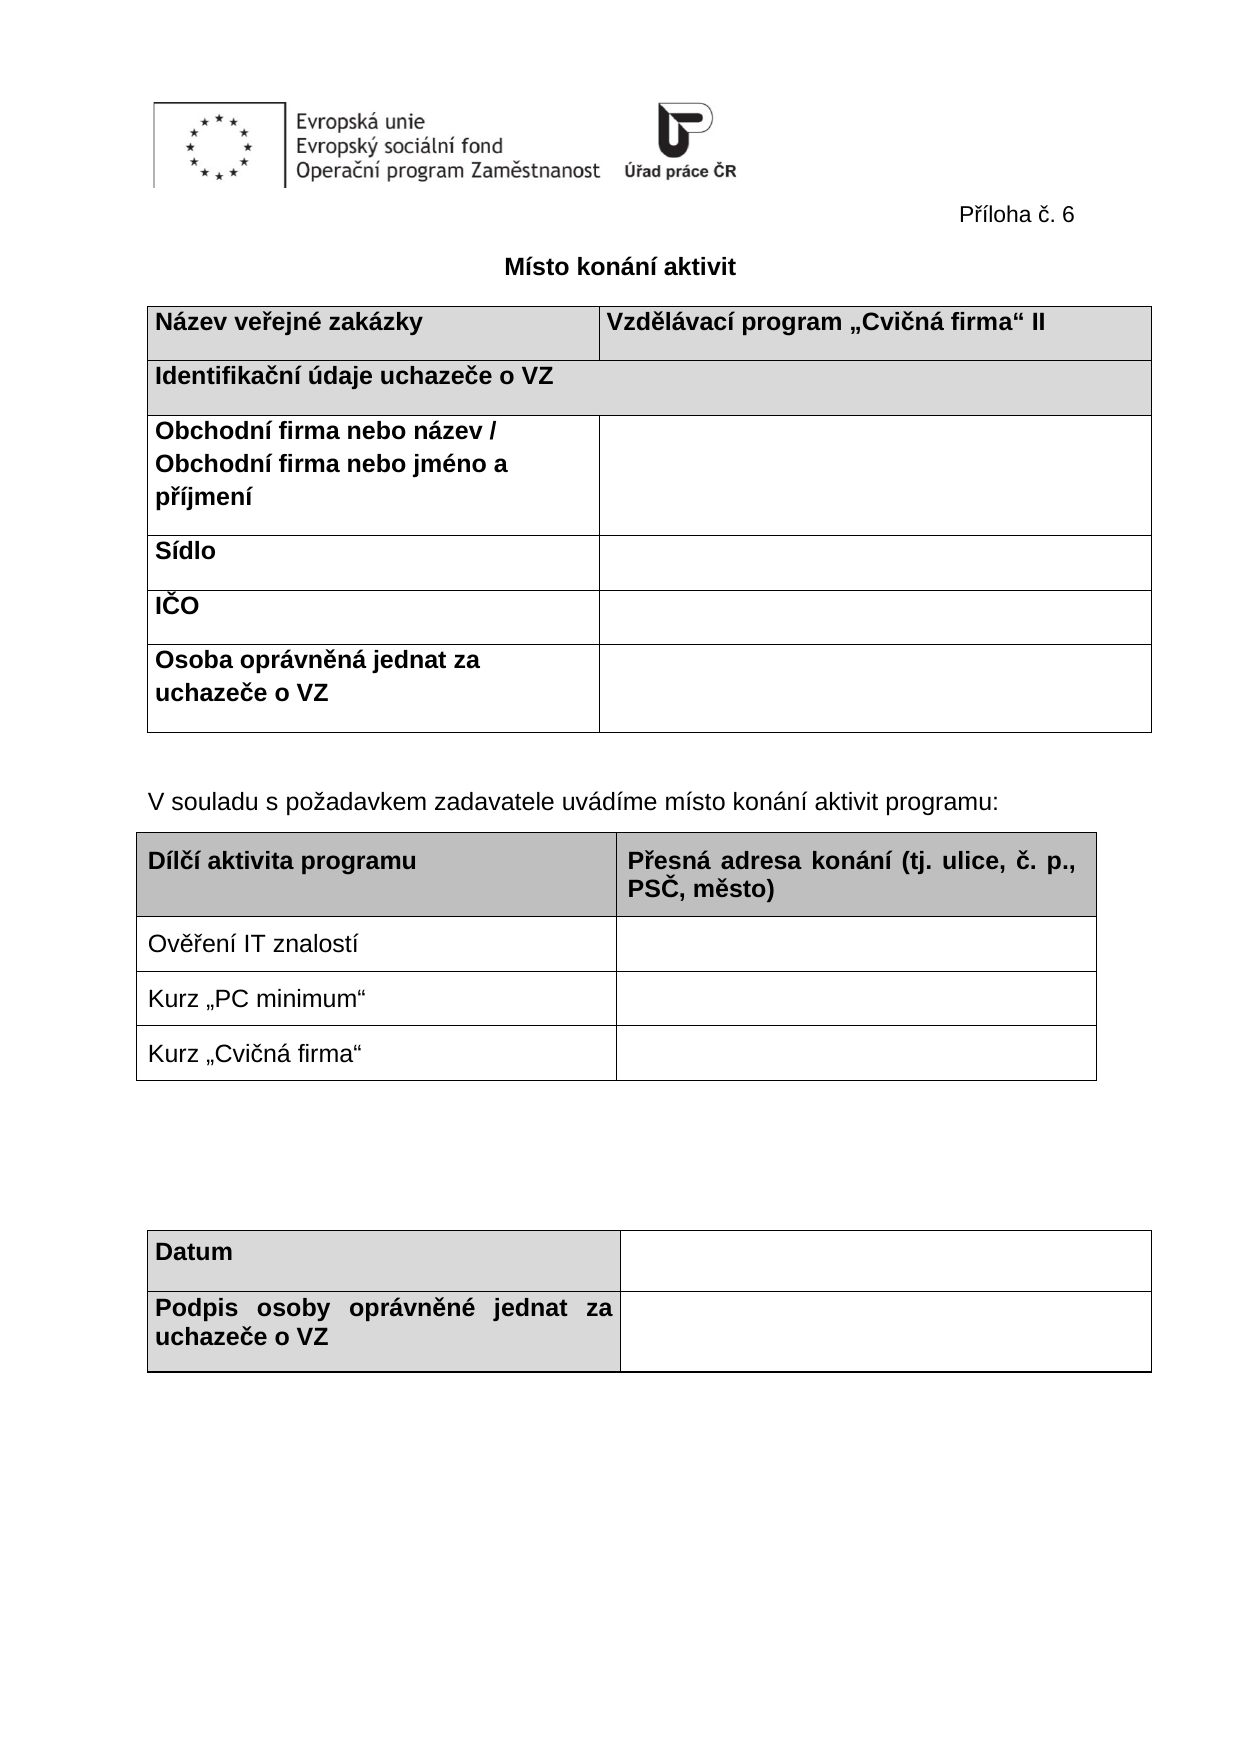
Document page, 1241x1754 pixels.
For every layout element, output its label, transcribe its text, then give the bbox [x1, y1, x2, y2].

table_cell [600, 416, 1151, 535]
table_header Přesná adresa konání (tj. ulice, č. p., PSČ, město) [617, 833, 1096, 916]
table_cell [600, 645, 1151, 732]
text V souladu s požadavkem zadavatele uvádíme místo konání aktivit programu: [148, 787, 1084, 815]
table_header Název veřejné zakázky [148, 307, 599, 360]
table_cell [621, 1292, 1151, 1371]
table_cell [617, 1026, 1096, 1080]
table_cell Podpis osoby oprávněné jednat za uchazeče o VZ [148, 1292, 620, 1371]
table_cell Obchodní firma nebo název / Obchodní firma nebo jméno a příjmení [148, 416, 599, 535]
text Příloha č. 6 [148, 201, 1093, 227]
picture [245, 152, 737, 173]
table_header Vzdělávací program „Cvičná firma“ II [600, 307, 1151, 360]
table_cell [600, 591, 1151, 644]
table_cell Ověření IT znalostí [137, 917, 616, 971]
table_cell [600, 536, 1151, 590]
table_cell Osoba oprávněná jednat za uchazeče o VZ [148, 645, 599, 732]
table_cell Kurz „PC minimum“ [137, 972, 616, 1025]
table_cell [617, 917, 1096, 971]
table_cell Kurz „Cvičná firma“ [137, 1026, 616, 1080]
table_cell [617, 972, 1096, 1025]
table_cell Identifikační údaje uchazeče o VZ [148, 361, 1151, 415]
text Místo konání aktivit [148, 252, 1093, 281]
table_header Dílčí aktivita programu [137, 833, 616, 916]
table_cell IČO [148, 591, 599, 644]
table_cell Sídlo [148, 536, 599, 590]
table_header [621, 1231, 1151, 1291]
table_header Datum [148, 1231, 620, 1291]
